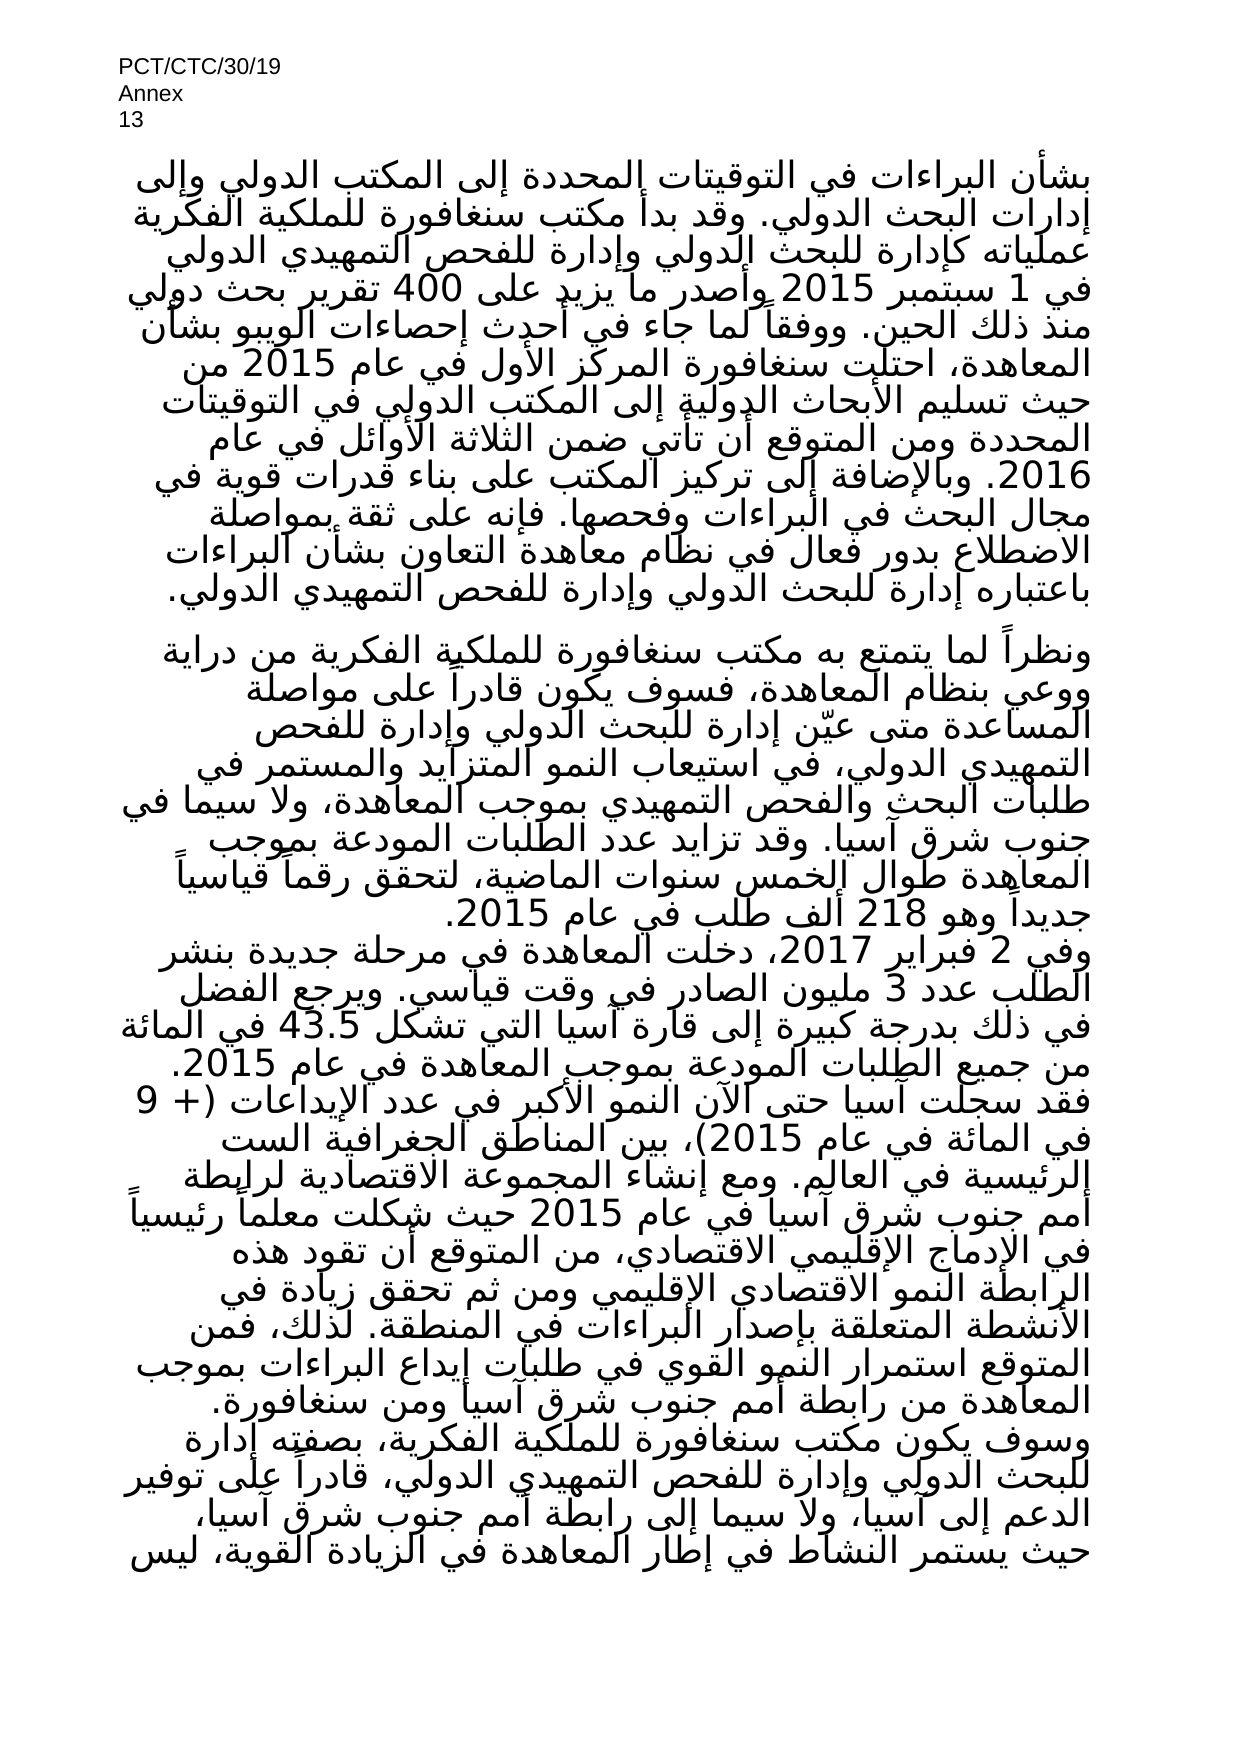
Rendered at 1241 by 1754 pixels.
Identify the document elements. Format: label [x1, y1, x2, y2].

list [118, 158, 1092, 608]
list [118, 633, 1092, 1571]
